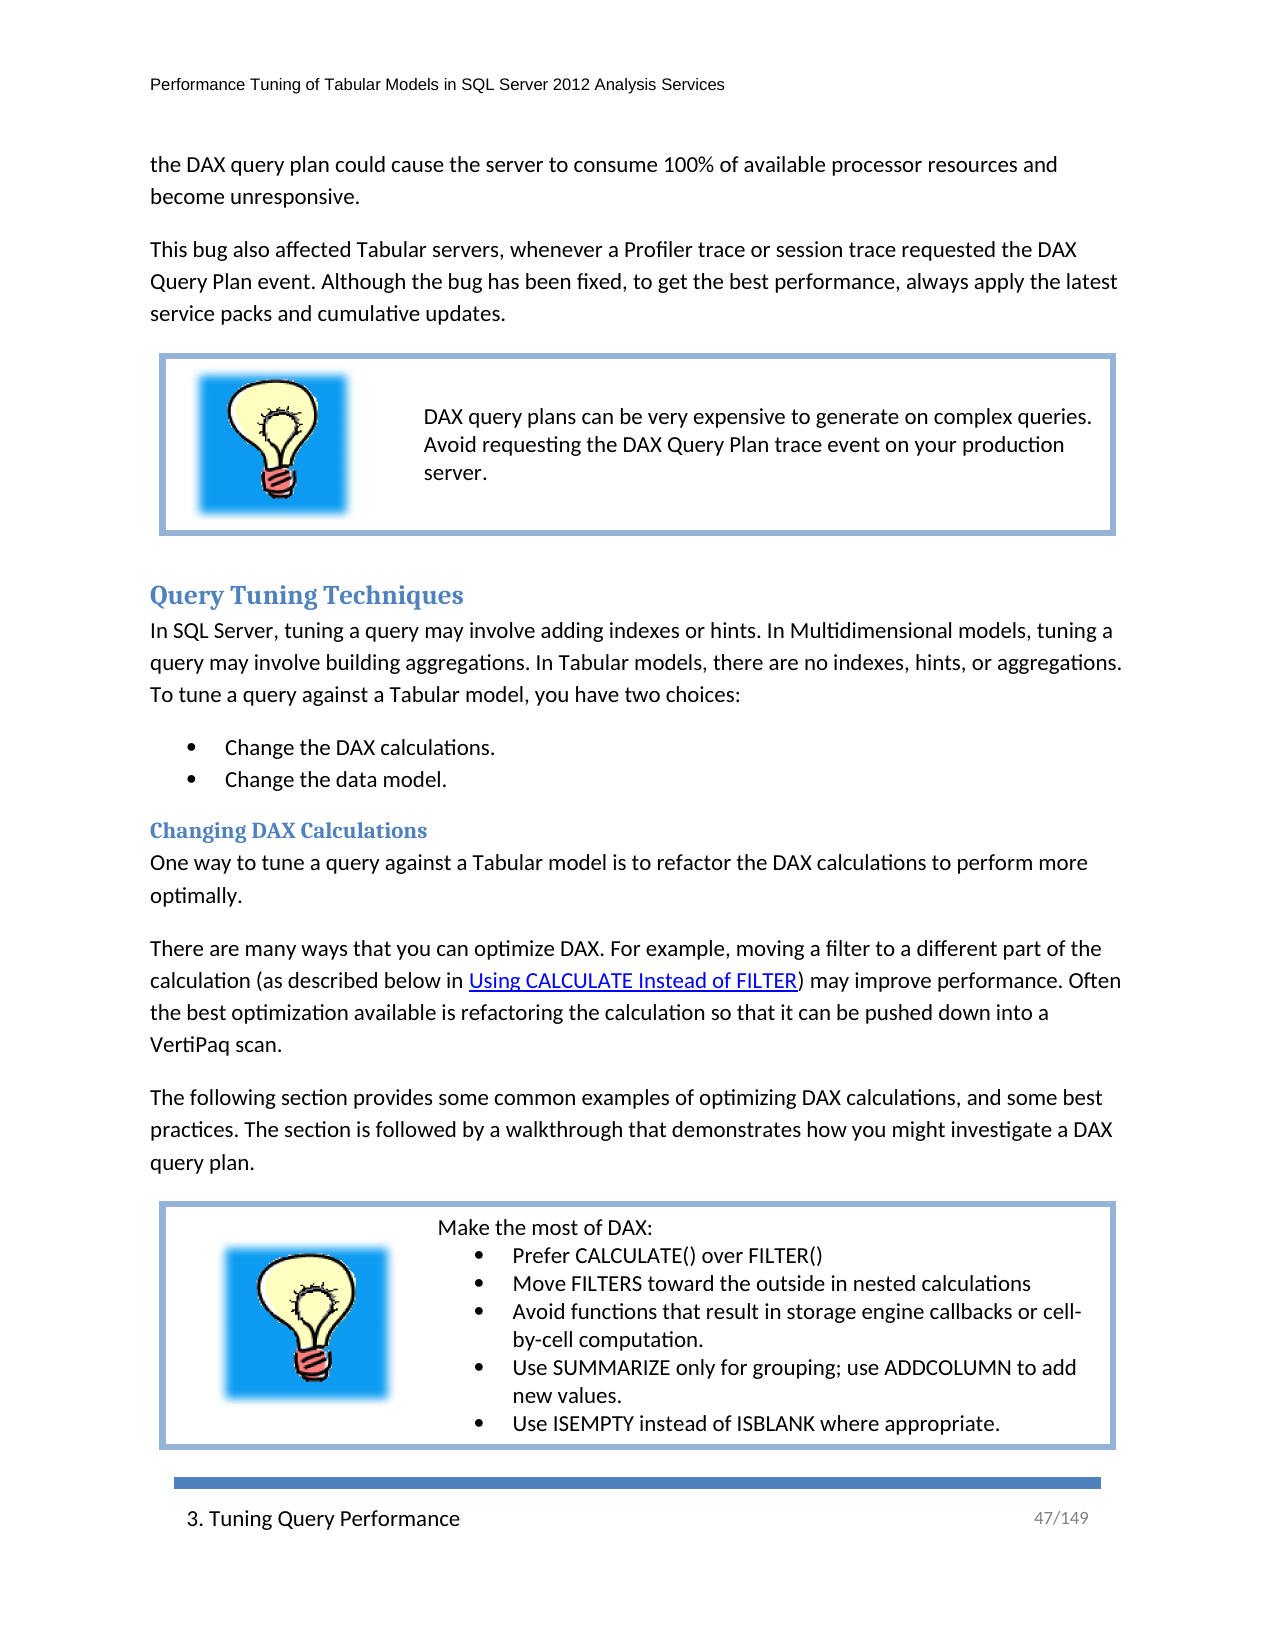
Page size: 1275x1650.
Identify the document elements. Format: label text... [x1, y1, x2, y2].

picture [229, 1252, 384, 1395]
text This bug also affected Tabular servers, whenever a Profiler trace or session trace requested the DAX Query Plan event. Although the bug has been fixed, to get the best performance, always apply the latest service packs and cumulative updates. [150, 235, 1125, 328]
text In SQL Server, tuning a query may involve adding indexes or hints. In Multidimensional models, tuning a query may involve building aggregations. In Tabular models, there are no indexes, hints, or aggregations. To tune a query against a Tabular model, you have two choices: [150, 616, 1125, 708]
subtitle Changing DAX Calculations [150, 818, 1125, 845]
list Change the data model. [187, 765, 1125, 793]
table_header [166, 1207, 426, 1444]
subtitle Query Tuning Techniques [150, 580, 1125, 611]
list Change the DAX calculations. [187, 733, 1125, 761]
table_header Make the most of DAX: Prefer CALCULATE() over FILTER() Move FILTERS toward the outside in nested calculations Avoid functions that result in storage engine callbacks or cell-by-cell computation. Use SUMMARIZE only for grouping; use ADDCOLUMN to add new values. Use ISEMPTY instead of ISBLANK where appropriate. [426, 1207, 1110, 1444]
picture [203, 379, 343, 510]
text There are many ways that you can optimize DAX. For example, moving a filter to a different part of the calculation (as described below in Using CALCULATE Instead of FILTER) may improve performance. Often the best optimization available is refactoring the calculation so that it can be pushed down into a VertiPaq scan. [150, 934, 1125, 1058]
table_header DAX query plans can be very expensive to generate on complex queries. Avoid requesting the DAX Query Plan trace event on your production server. [413, 359, 1110, 529]
text One way to tune a query against a Tabular model is to refactor the DAX calculations to perform more optimally. [150, 848, 1125, 909]
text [150, 150, 1125, 210]
table_header [166, 359, 412, 529]
text The following section provides some common examples of optimizing DAX calculations, and some best practices. The section is followed by a walkthrough that demonstrates how you might investigate a DAX query plan. [150, 1083, 1125, 1176]
